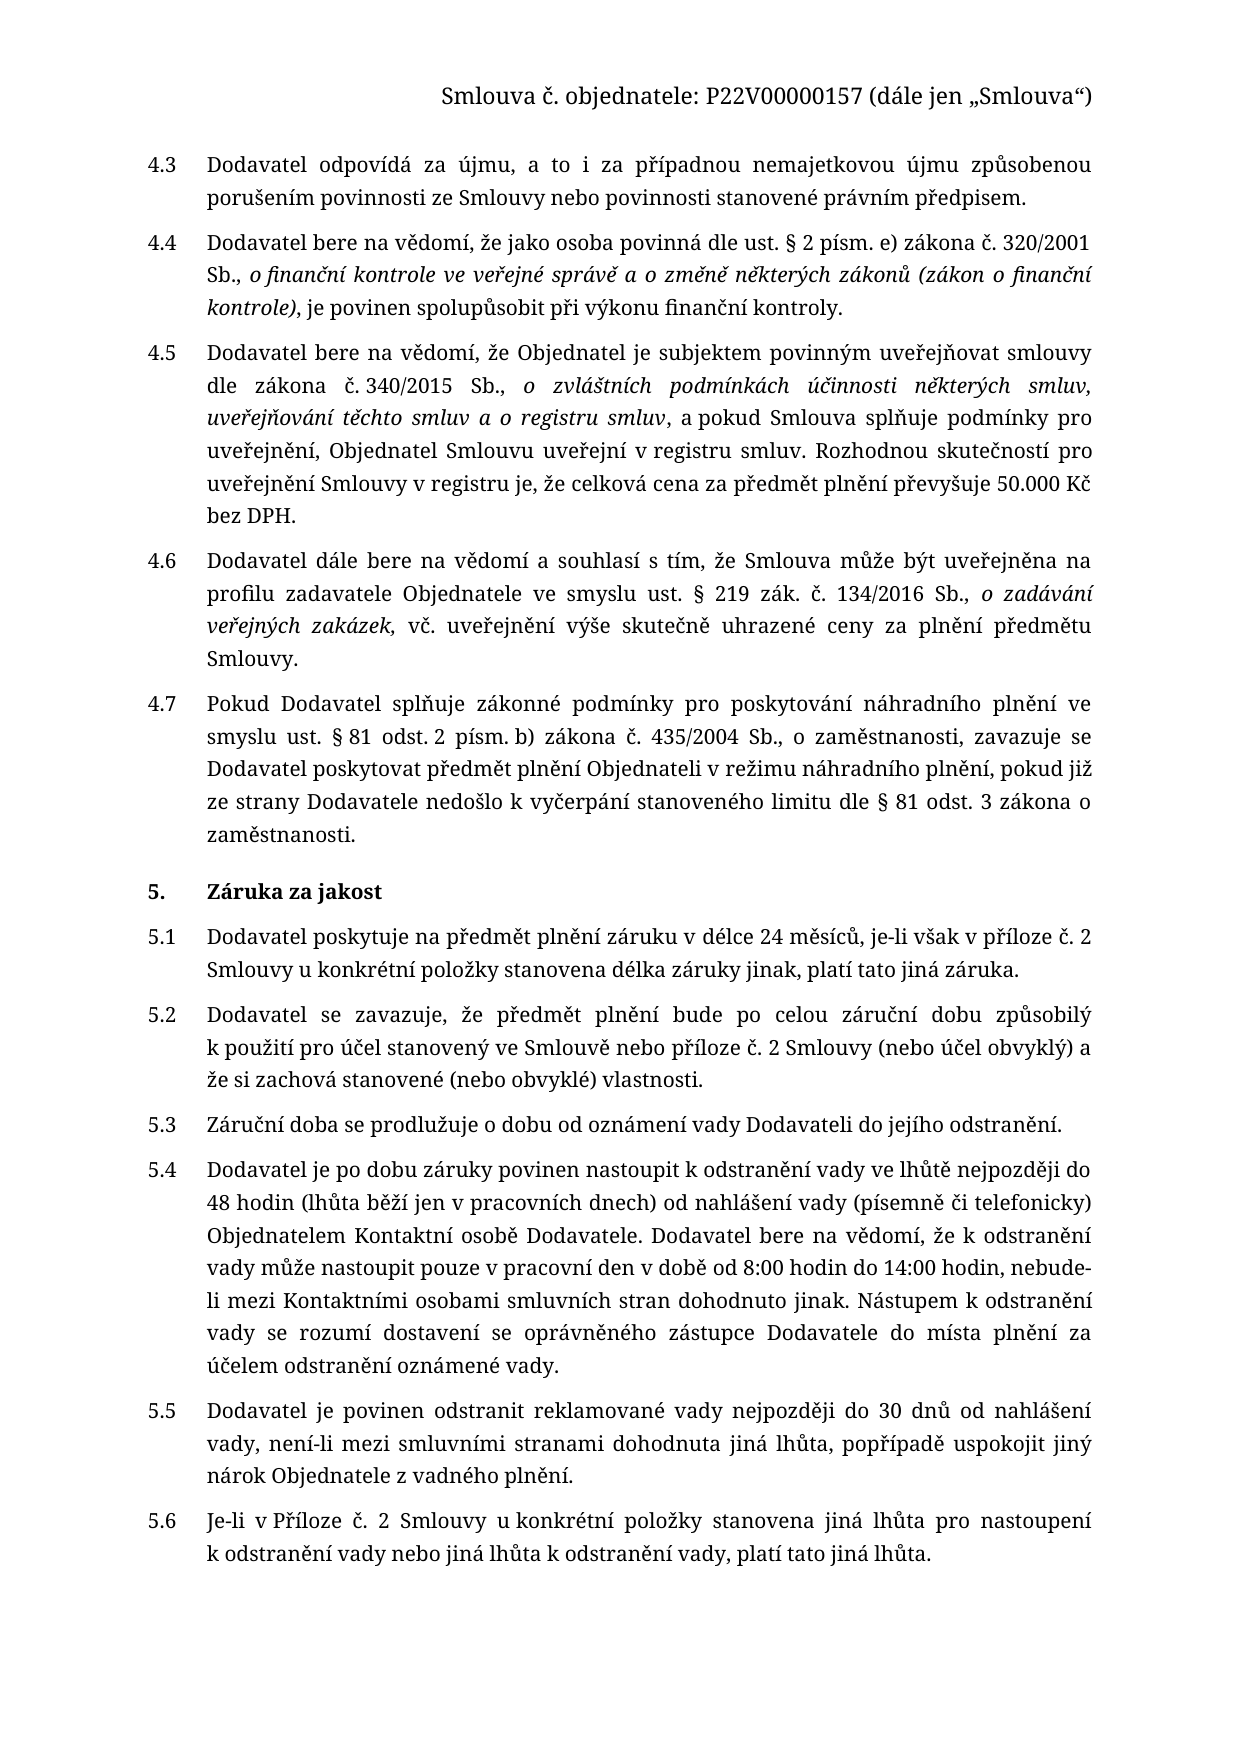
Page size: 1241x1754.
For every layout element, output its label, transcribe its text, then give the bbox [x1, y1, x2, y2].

list Dodavatel odpovídá za újmu, a to i za případnou nemajetkovou újmu způsobenou porušením povinnosti ze Smlouvy nebo povinnosti stanovené právním předpisem. [148, 150, 1093, 211]
list Dodavatel dále bere na vědomí a souhlasí s tím, že Smlouva může být uveřejněna na profilu zadavatele Objednatele ve smyslu ust. § 219 zák. č. 134/2016 Sb., o zadávání veřejných zakázek, vč. uveřejnění výše skutečně uhrazené ceny za plnění předmětu Smlouvy. [148, 546, 1093, 673]
list Dodavatel je po dobu záruky povinen nastoupit k odstranění vady ve lhůtě nejpozději do 48 hodin (lhůta běží jen v pracovních dnech) od nahlášení vady (písemně či telefonicky) Objednatelem Kontaktní osobě Dodavatele. Dodavatel bere na vědomí, že k odstranění vady může nastoupit pouze v pracovní den v době od 8:00 hodin do 14:00 hodin, nebude-li mezi Kontaktními osobami smluvních stran dohodnuto jinak. Nástupem k odstranění vady se rozumí dostavení se oprávněného zástupce Dodavatele do místa plnění za účelem odstranění oznámené vady. [148, 1156, 1093, 1379]
list Dodavatel se zavazuje, že předmět plnění bude po celou záruční dobu způsobilý k použití pro účel stanovený ve Smlouvě nebo příloze č. 2 Smlouvy (nebo účel obvyklý) a že si zachová stanovené (nebo obvyklé) vlastnosti. [148, 1000, 1093, 1094]
list Pokud Dodavatel splňuje zákonné podmínky pro poskytování náhradního plnění ve smyslu ust. § 81 odst. 2 písm. b) zákona č. 435/2004 Sb., o zaměstnanosti, zavazuje se Dodavatel poskytovat předmět plnění Objednateli v režimu náhradního plnění, pokud již ze strany Dodavatele nedošlo k vyčerpání stanoveného limitu dle § 81 odst. 3 zákona o zaměstnanosti. [148, 689, 1093, 848]
list Dodavatel bere na vědomí, že Objednatel je subjektem povinným uveřejňovat smlouvy dle zákona č. 340/2015 Sb., o zvláštních podmínkách účinnosti některých smluv, uveřejňování těchto smluv a o registru smluv, a pokud Smlouva splňuje podmínky pro uveřejnění, Objednatel Smlouvu uveřejní v registru smluv. Rozhodnou skutečností pro uveřejnění Smlouvy v registru je, že celková cena za předmět plnění převyšuje 50.000 Kč bez DPH. [148, 338, 1093, 530]
list Dodavatel je povinen odstranit reklamované vady nejpozději do 30 dnů od nahlášení vady, není-li mezi smluvními stranami dohodnuta jiná lhůta, popřípadě uspokojit jiný nárok Objednatele z vadného plnění. [148, 1396, 1093, 1490]
list Záruka za jakost [148, 877, 1093, 906]
list Záruční doba se prodlužuje o dobu od oznámení vady Dodavateli do jejího odstranění. [148, 1110, 1093, 1139]
list Je-li v Příloze č. 2 Smlouvy u konkrétní položky stanovena jiná lhůta pro nastoupení k odstranění vady nebo jiná lhůta k odstranění vady, platí tato jiná lhůta. [148, 1507, 1093, 1568]
list Dodavatel poskytuje na předmět plnění záruku v délce 24 měsíců, je-li však v příloze č. 2 Smlouvy u konkrétní položky stanovena délka záruky jinak, platí tato jiná záruka. [148, 922, 1093, 983]
list Dodavatel bere na vědomí, že jako osoba povinná dle ust. § 2 písm. e) zákona č. 320/2001 Sb., o finanční kontrole ve veřejné správě a o změně některých zákonů (zákon o finanční kontrole), je povinen spolupůsobit při výkonu finanční kontroly. [148, 228, 1093, 322]
